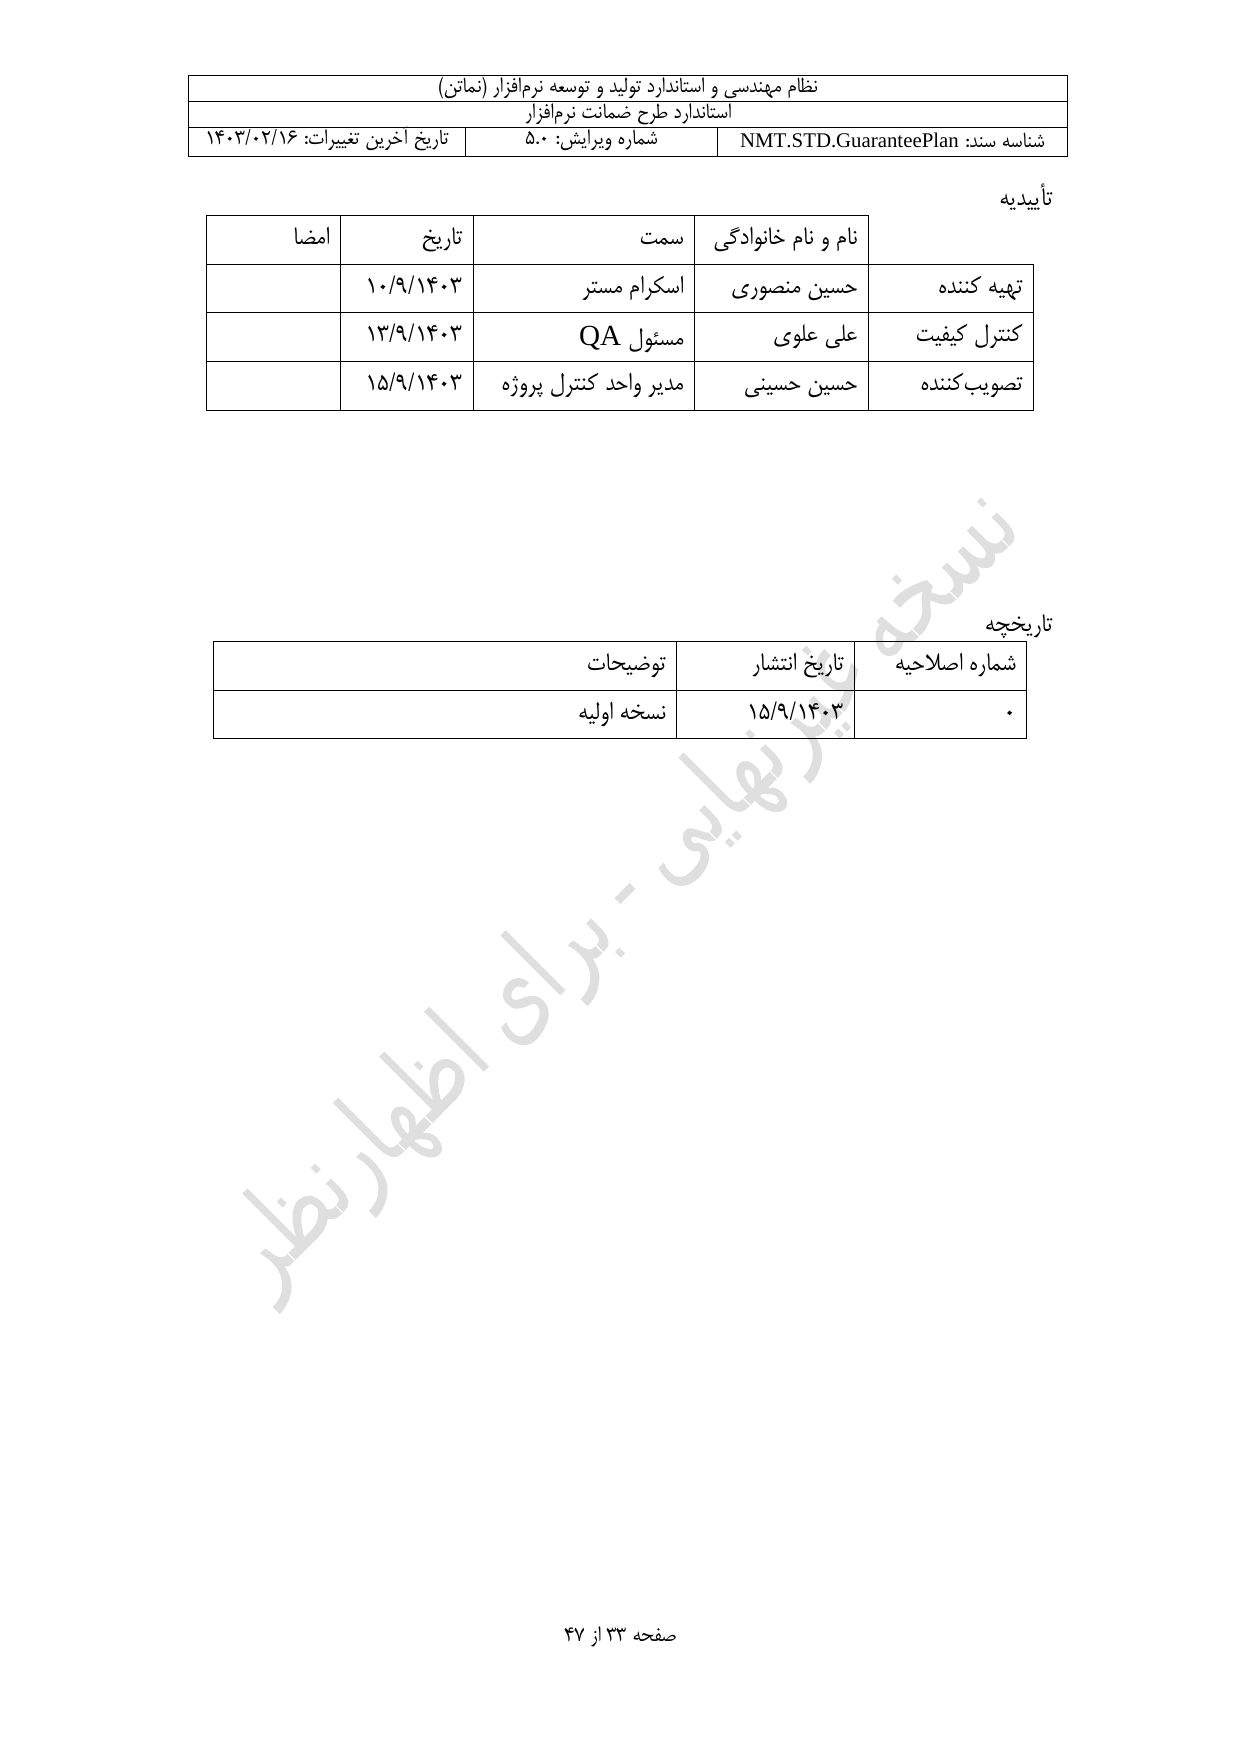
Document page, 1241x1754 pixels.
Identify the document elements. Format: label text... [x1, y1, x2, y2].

table_cell تصويب‌كننده [869, 362, 1033, 409]
table_header تاريخ انتشار [677, 642, 854, 690]
table_cell 15/9/1403 [341, 362, 473, 409]
table_header شماره اصلاحيه [855, 642, 1026, 690]
table_cell [207, 265, 340, 312]
table_cell 13/9/1403 [341, 313, 473, 361]
table_cell تهيه كننده [869, 265, 1033, 312]
table_cell حسين حسيني [695, 362, 868, 409]
table_cell [207, 313, 340, 361]
table_cell 0 [855, 691, 1026, 738]
table_header [869, 215, 1033, 264]
table_cell نسخه اوليه [214, 691, 676, 738]
table_cell اسکرام مستر [474, 265, 694, 312]
table_cell مسئول QA [474, 313, 694, 361]
table_cell مدیر واحد کنترل پروژه [474, 362, 694, 409]
table_cell 10/9/1403 [341, 265, 473, 312]
table_cell 15/9/1403 [677, 691, 854, 738]
table_cell حسین منصوری [695, 265, 868, 312]
table_cell [207, 362, 340, 409]
table_header نام و نام خانوادگي [695, 216, 868, 264]
table_header سمت [474, 216, 694, 264]
table_header توضيحات [214, 642, 676, 690]
table_cell علي علوي [695, 313, 868, 361]
table_header تاريخ [341, 216, 473, 264]
table_cell كنترل كيفيت [869, 313, 1033, 361]
text تأییدیه [187, 186, 1052, 215]
text تاريخچه [187, 612, 1052, 641]
table_header امضا [207, 216, 340, 264]
